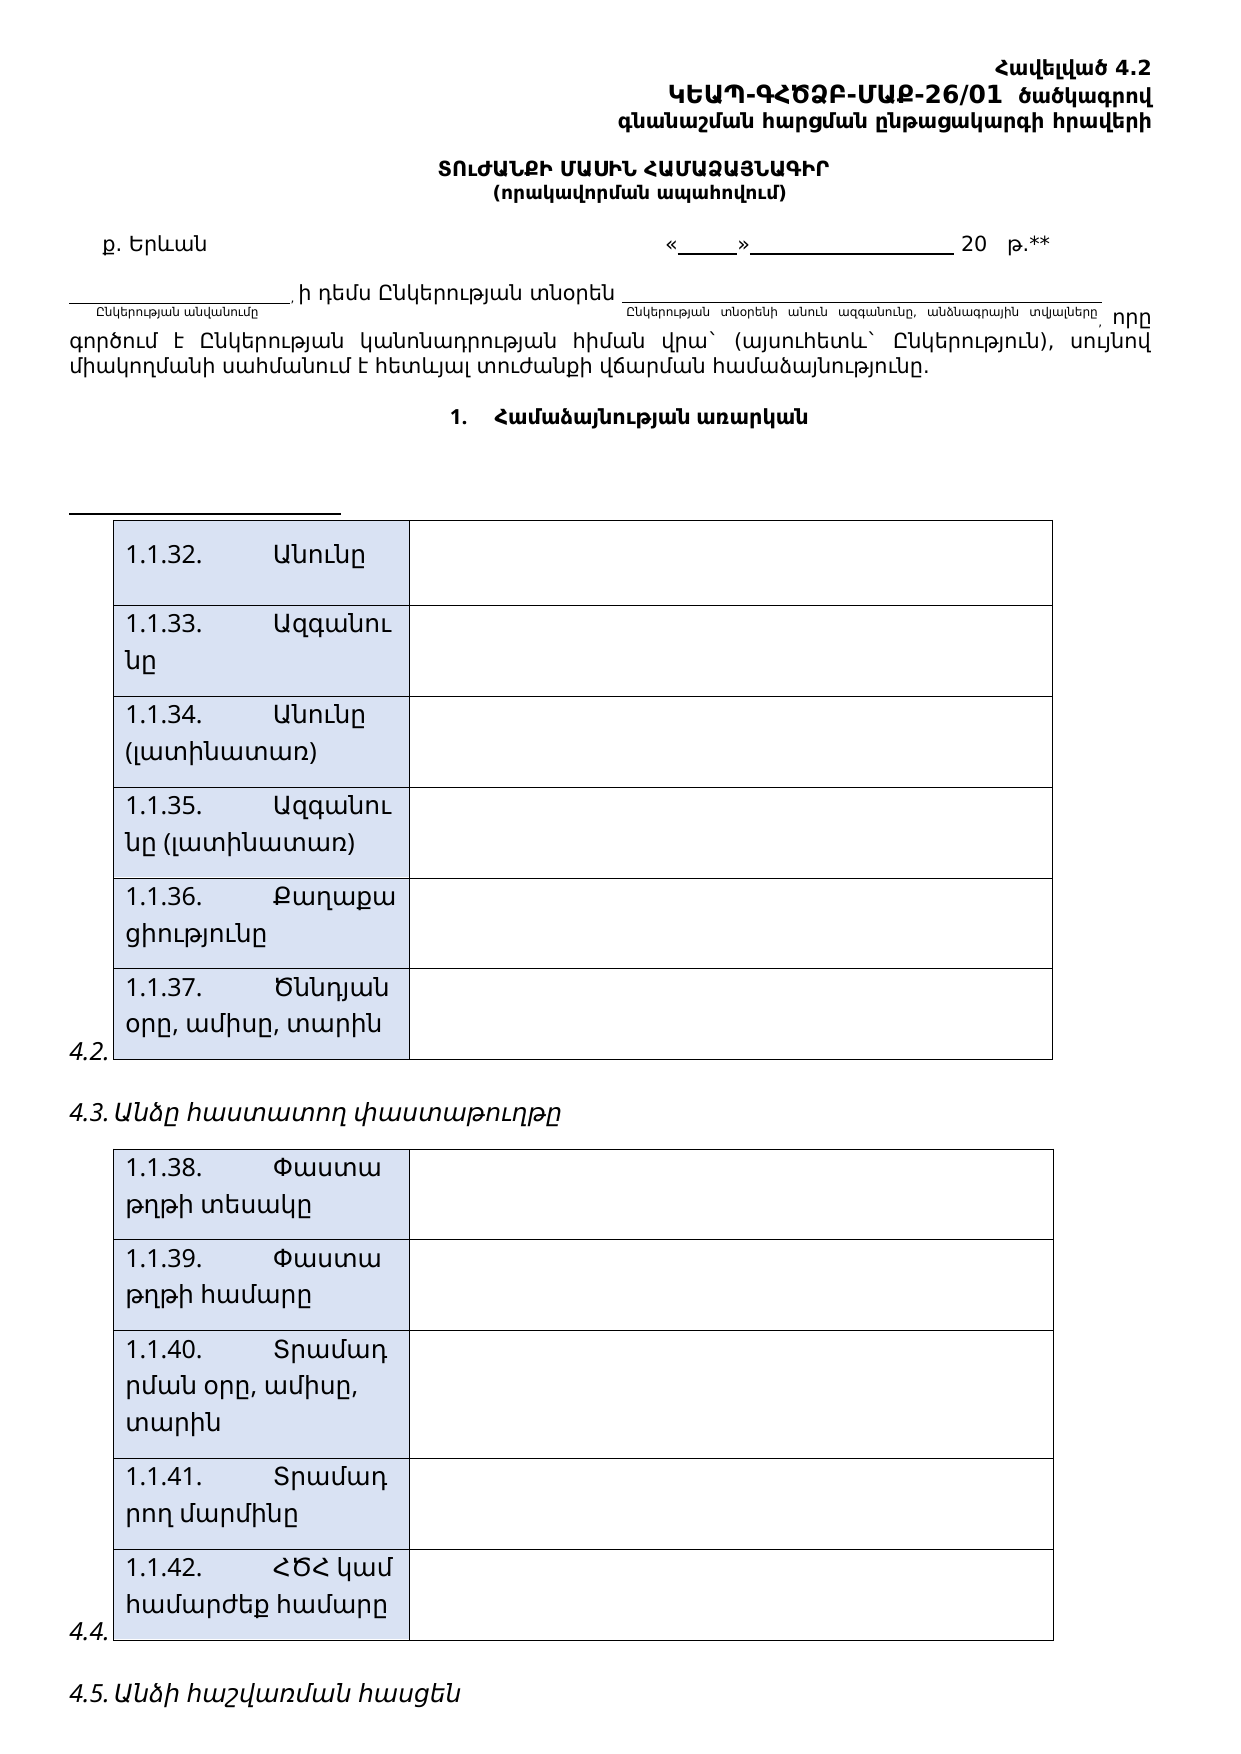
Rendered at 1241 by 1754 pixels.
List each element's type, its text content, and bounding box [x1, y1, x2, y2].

text , ի դեմս Ընկերության տնօրեն [69, 281, 1152, 305]
text ԿԵԱՊ-ԳՀԾՁԲ-ՄԱՔ-26/01 ծածկագրով [69, 80, 1152, 109]
list Համաձայնության առարկան [107, 402, 1152, 431]
text Ընկերության անվանումը Ընկերության տնօրենի անուն ազգանունը, անձնագրային տվյալները, որը գործում է Ընկերության կանոնադրության հիման վրա` (այսուհետև` Ընկերություն), սույնով միակողմանի սահմանում է հետևյալ տուժանքի վճարման համաձայնությունը. [69, 305, 1152, 378]
text Հավելված 4.2 [69, 56, 1152, 80]
text գնանաշման հարցման ընթացակարգի հրավերի [69, 109, 1152, 133]
text ՏՈւԺԱՆՔԻ ՄԱՍԻՆ ՀԱՄԱՁԱՅՆԱԳԻՐ [69, 157, 1152, 182]
text (որակավորման ապահովում) [69, 182, 1152, 204]
text ք. Երևան « » 20 թ.** [69, 232, 1152, 257]
